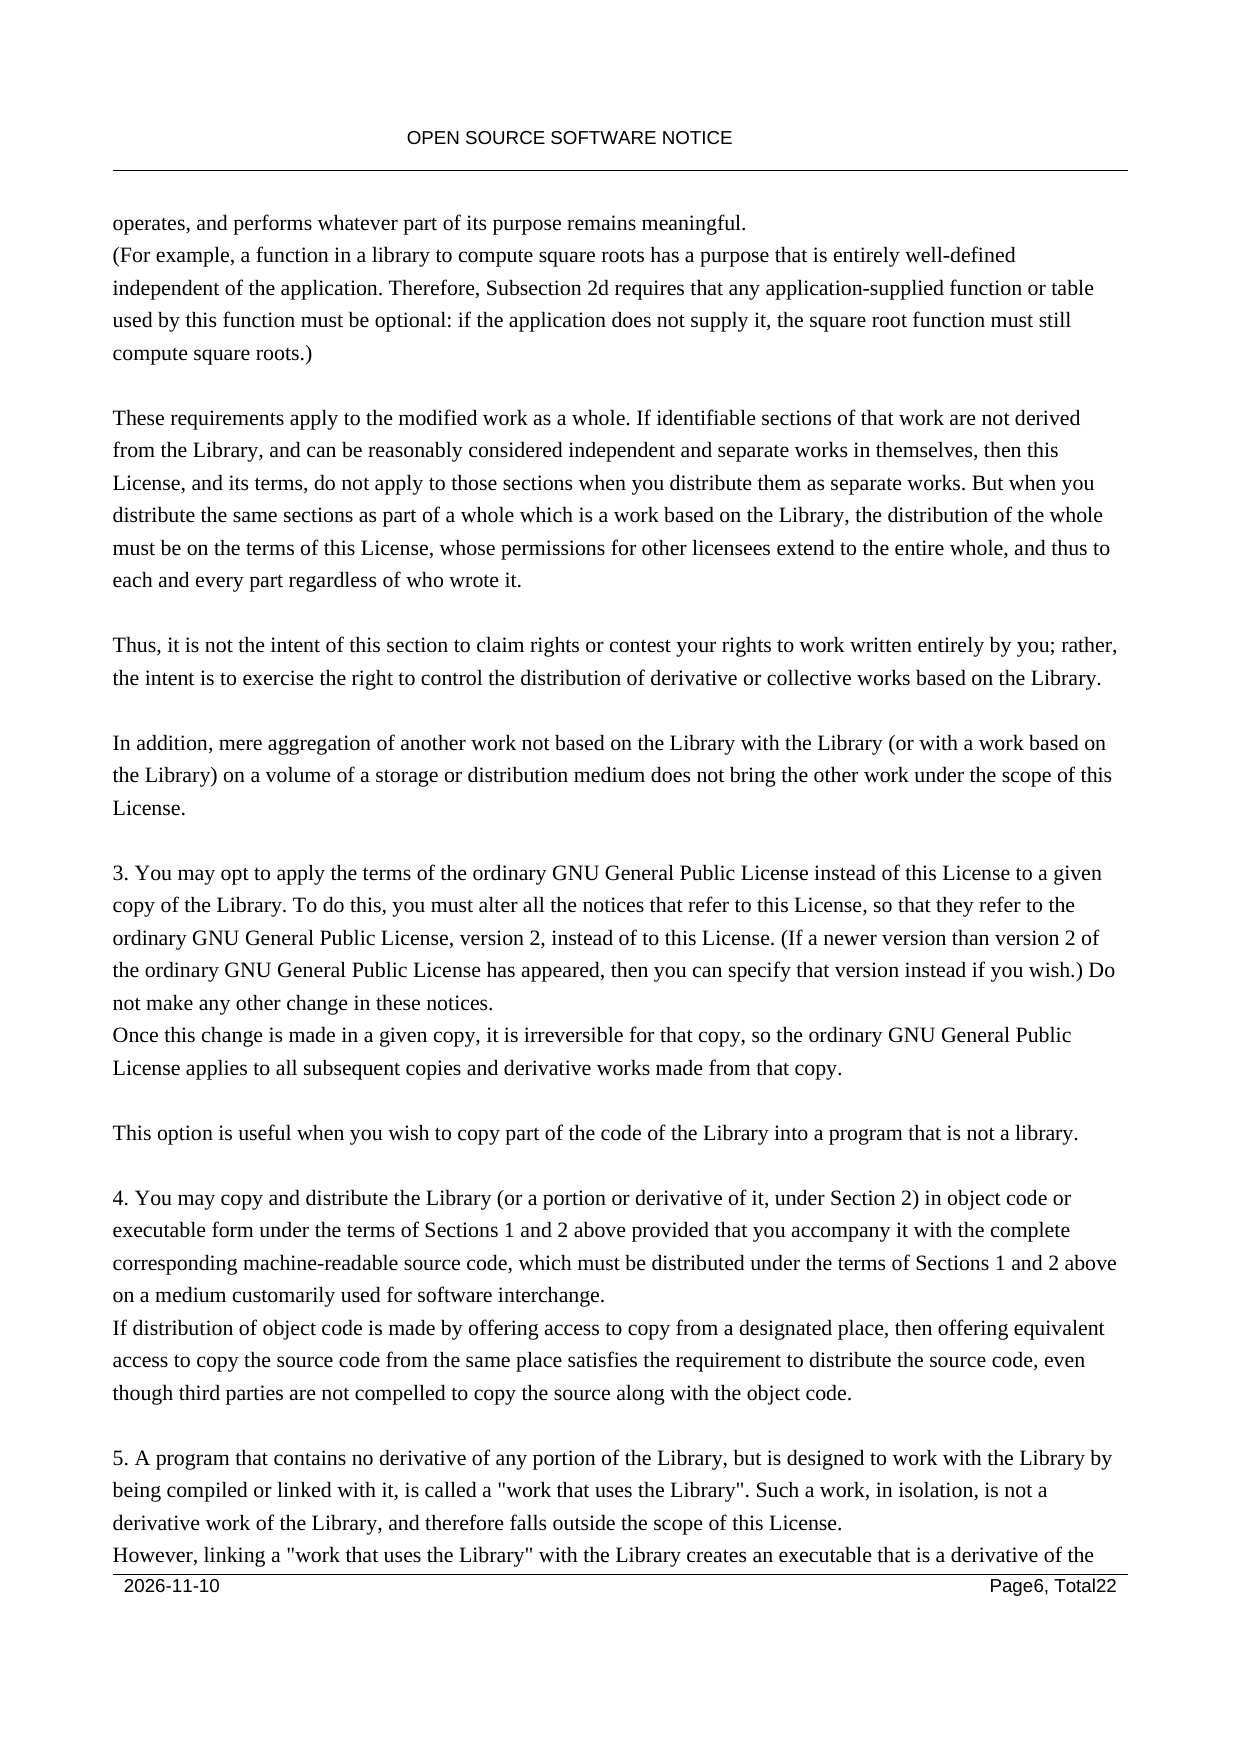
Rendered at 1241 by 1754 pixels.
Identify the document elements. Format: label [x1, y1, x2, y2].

text [112, 206, 1128, 1571]
